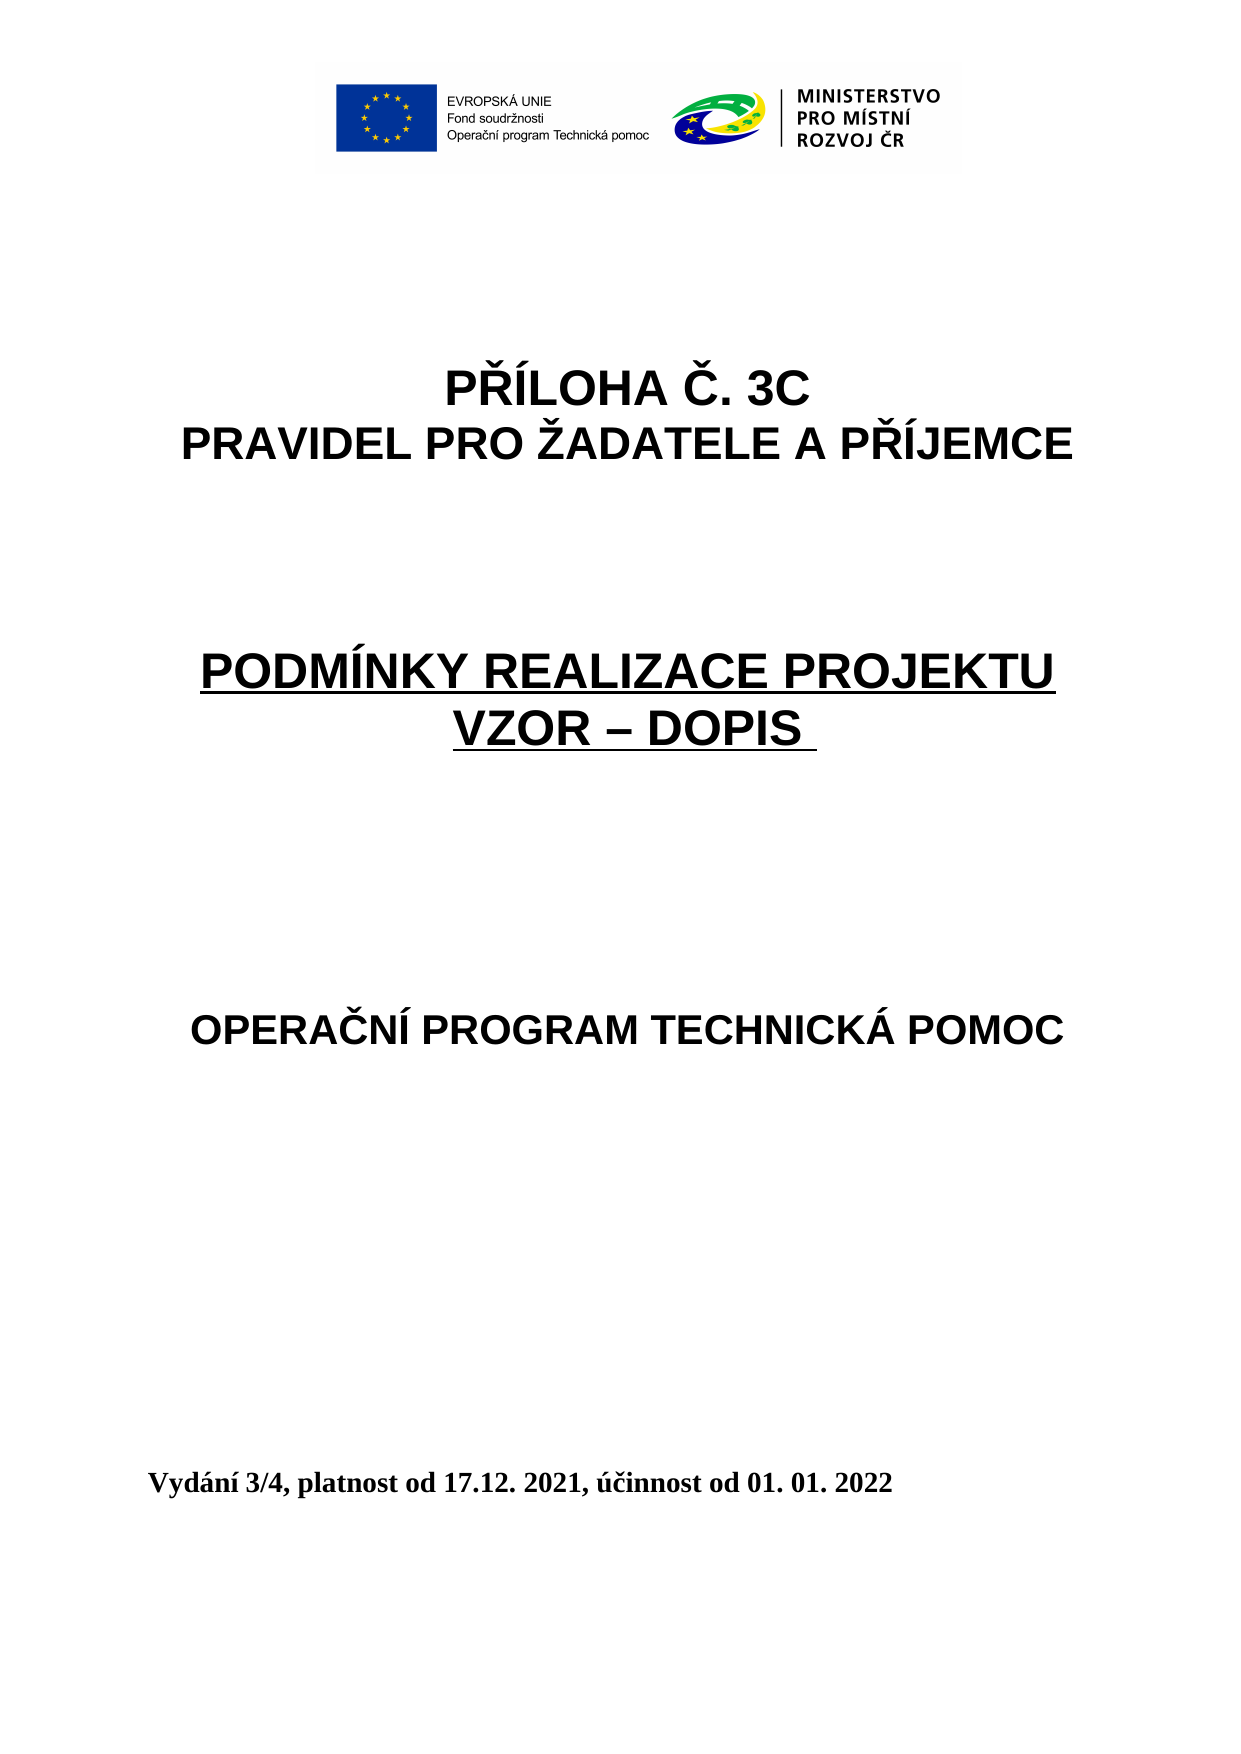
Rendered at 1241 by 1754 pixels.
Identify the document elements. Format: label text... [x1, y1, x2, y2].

text Operační program TECHNICKÁ POMOC [148, 1006, 1107, 1053]
text Pravidel pro žadatele A příjemce [148, 416, 1107, 469]
text Podmínky REALIZACE PROJEKTU [148, 641, 1107, 699]
text Vydání 3/4, platnost od 17.12. 2021, účinnost od 01. 01. 2022 [148, 1466, 1107, 1499]
text Vzor – DOPIS [148, 699, 1107, 756]
picture [314, 62, 962, 174]
text příloha č. [148, 359, 1107, 416]
